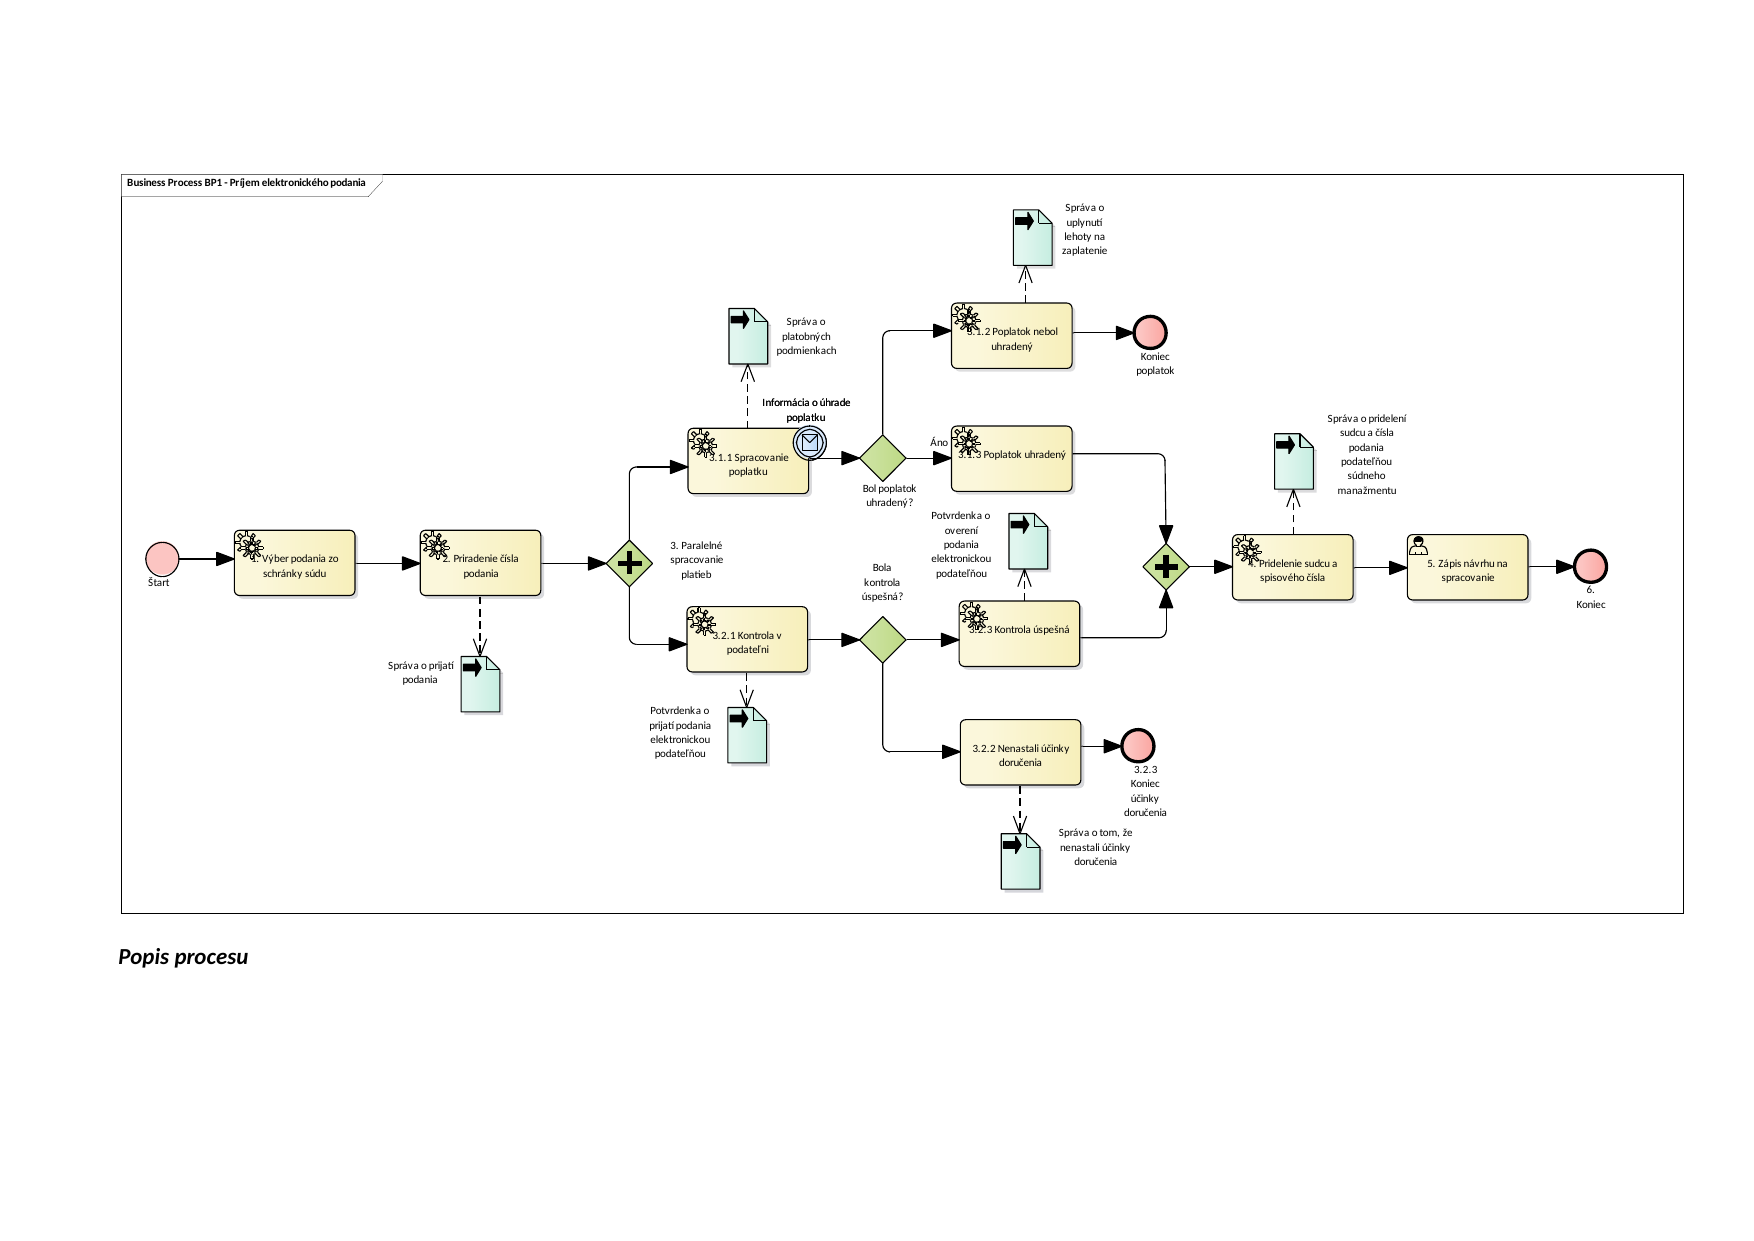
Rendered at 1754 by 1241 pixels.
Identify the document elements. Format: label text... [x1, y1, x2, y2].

text Popis procesu [118, 942, 1636, 970]
